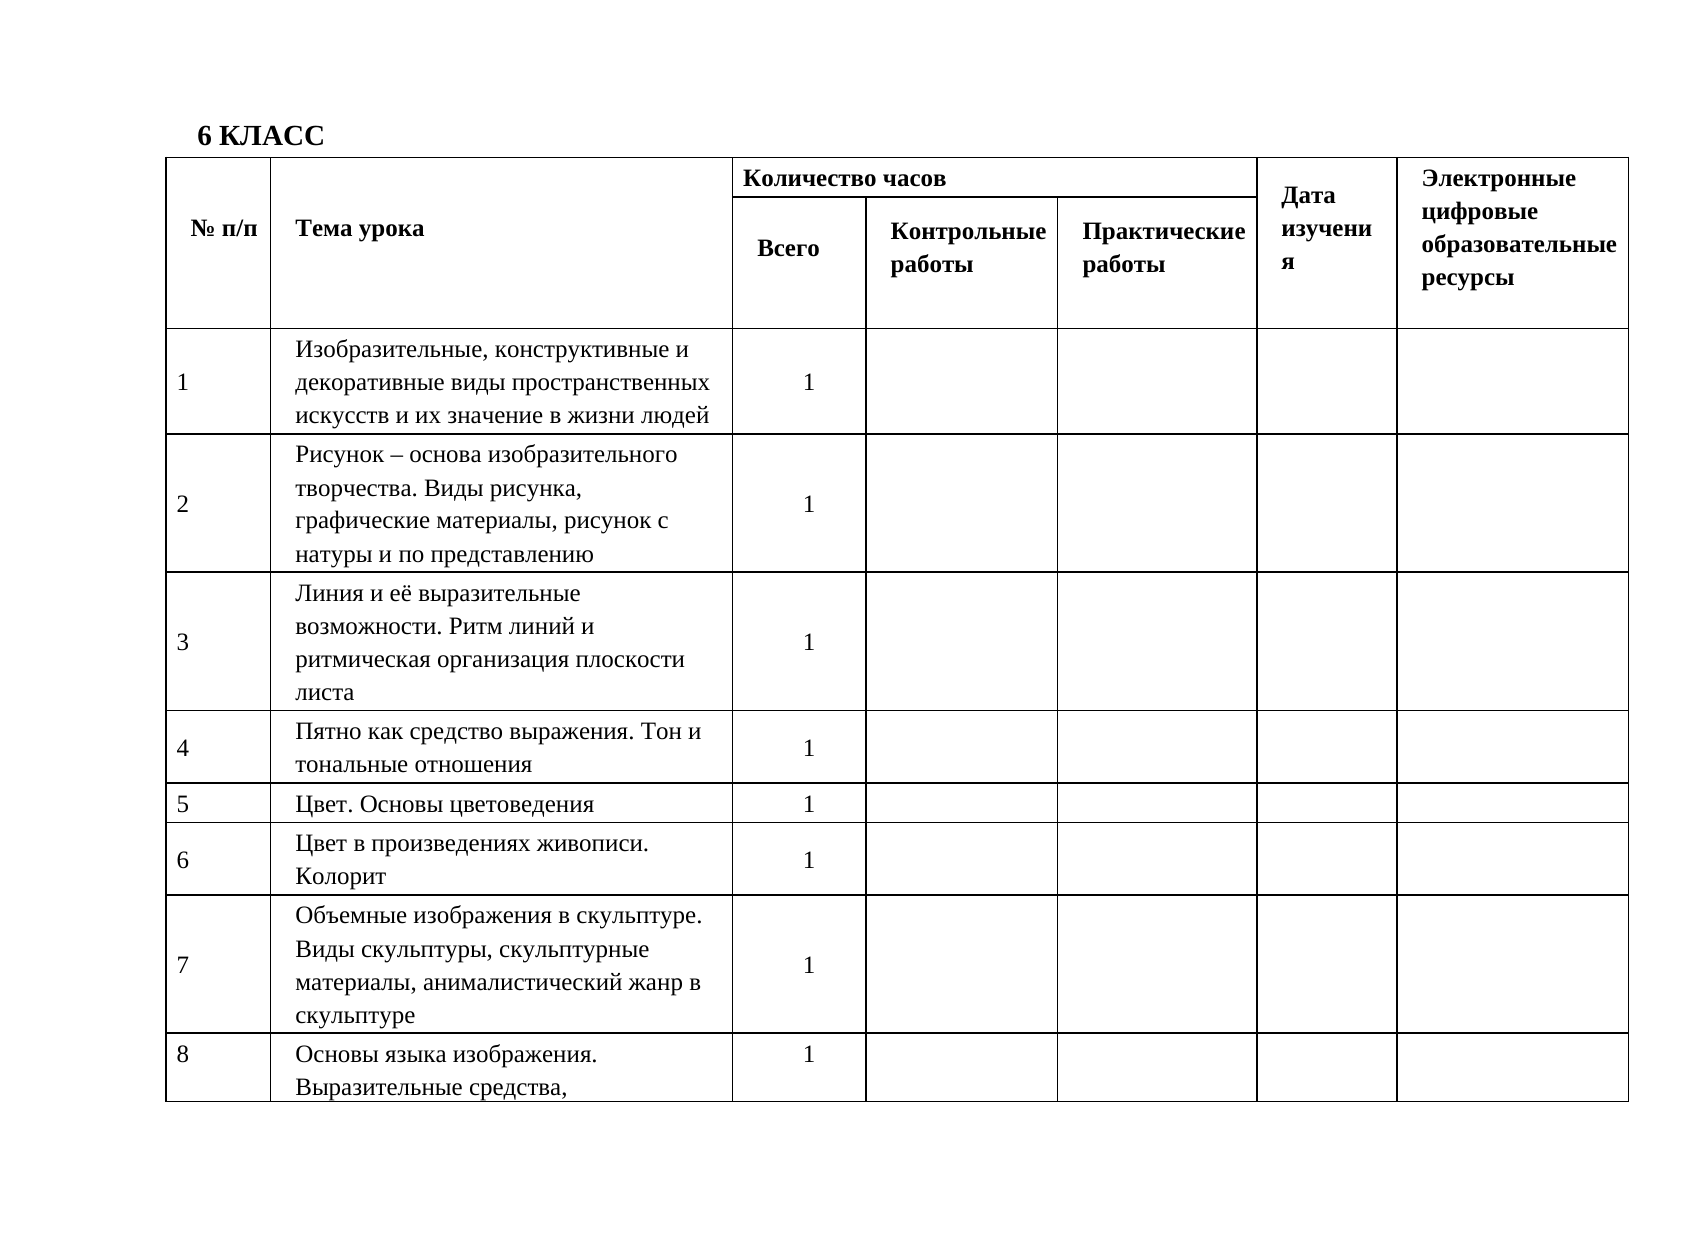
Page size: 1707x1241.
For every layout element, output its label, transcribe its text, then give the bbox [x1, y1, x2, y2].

table_cell 2 [167, 435, 270, 571]
table_cell Цвет в произведениях живописи. Колорит [271, 823, 732, 894]
table_cell 8 [167, 1034, 270, 1101]
table_cell 1 [733, 896, 865, 1032]
table_cell Всего [733, 198, 865, 327]
table_cell [1398, 329, 1628, 433]
table_cell [1058, 784, 1256, 821]
table_header Дата изучения [1258, 158, 1396, 327]
table_cell [1398, 823, 1628, 894]
table_cell [1398, 1034, 1628, 1101]
table_cell [1258, 1034, 1396, 1101]
table_cell 1 [733, 435, 865, 571]
table_cell 1 [733, 1034, 865, 1101]
table_cell [1058, 435, 1256, 571]
table_cell [1398, 784, 1628, 821]
table_cell [1058, 711, 1256, 782]
table_cell [1058, 329, 1256, 433]
table_cell [867, 329, 1057, 433]
table_cell [1258, 784, 1396, 821]
table_cell [1258, 896, 1396, 1032]
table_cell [271, 1034, 732, 1101]
table_cell 1 [733, 784, 865, 821]
table_cell [1398, 573, 1628, 710]
table_cell [867, 573, 1057, 710]
table_cell [1398, 711, 1628, 782]
table_cell Контрольные работы [867, 198, 1057, 327]
table_cell [1258, 823, 1396, 894]
table_cell [1258, 711, 1396, 782]
table_cell 3 [167, 573, 270, 710]
table_cell 1 [733, 711, 865, 782]
table_header № п/п [167, 158, 270, 327]
table_cell Объемные изображения в скульптуре. Виды скульптуры, скульптурные материалы, анималистический жанр в скульптуре [271, 896, 732, 1032]
table_cell [1058, 823, 1256, 894]
table_cell [1058, 896, 1256, 1032]
table_cell [867, 784, 1057, 821]
table_header Тема урока [271, 158, 732, 327]
table_cell Пятно как средство выражения. Тон и тональные отношения [271, 711, 732, 782]
table_cell 7 [167, 896, 270, 1032]
table_cell Изобразительные, конструктивные и декоративные виды пространственных искусств и их значение в жизни людей [271, 329, 732, 433]
table_cell [1058, 1034, 1256, 1101]
table_cell Рисунок – основа изобразительного творчества. Виды рисунка, графические материалы, рисунок с натуры и по представлению [271, 435, 732, 571]
table_cell Цвет. Основы цветоведения [271, 784, 732, 821]
table_header Количество часов [733, 158, 1256, 196]
table_cell 1 [167, 329, 270, 433]
table_cell [867, 823, 1057, 894]
table_cell [1398, 896, 1628, 1032]
table_cell [1258, 435, 1396, 571]
text 6 КЛАСС [190, 118, 1618, 152]
table_cell [1258, 573, 1396, 710]
table_cell 1 [733, 823, 865, 894]
table_cell Практические работы [1058, 198, 1256, 327]
table_cell 4 [167, 711, 270, 782]
table_header Электронные цифровые образовательные ресурсы [1398, 158, 1628, 327]
table_cell 5 [167, 784, 270, 821]
table_cell 1 [733, 329, 865, 433]
table_cell Линия и её выразительные возможности. Ритм линий и ритмическая организация плоскости листа [271, 573, 732, 710]
table_cell [1058, 573, 1256, 710]
table_cell [867, 896, 1057, 1032]
table_cell 6 [167, 823, 270, 894]
table_cell 1 [733, 573, 865, 710]
table_cell [1258, 329, 1396, 433]
table_cell [867, 711, 1057, 782]
table_cell [1398, 435, 1628, 571]
table_cell [867, 1034, 1057, 1101]
table_cell [867, 435, 1057, 571]
